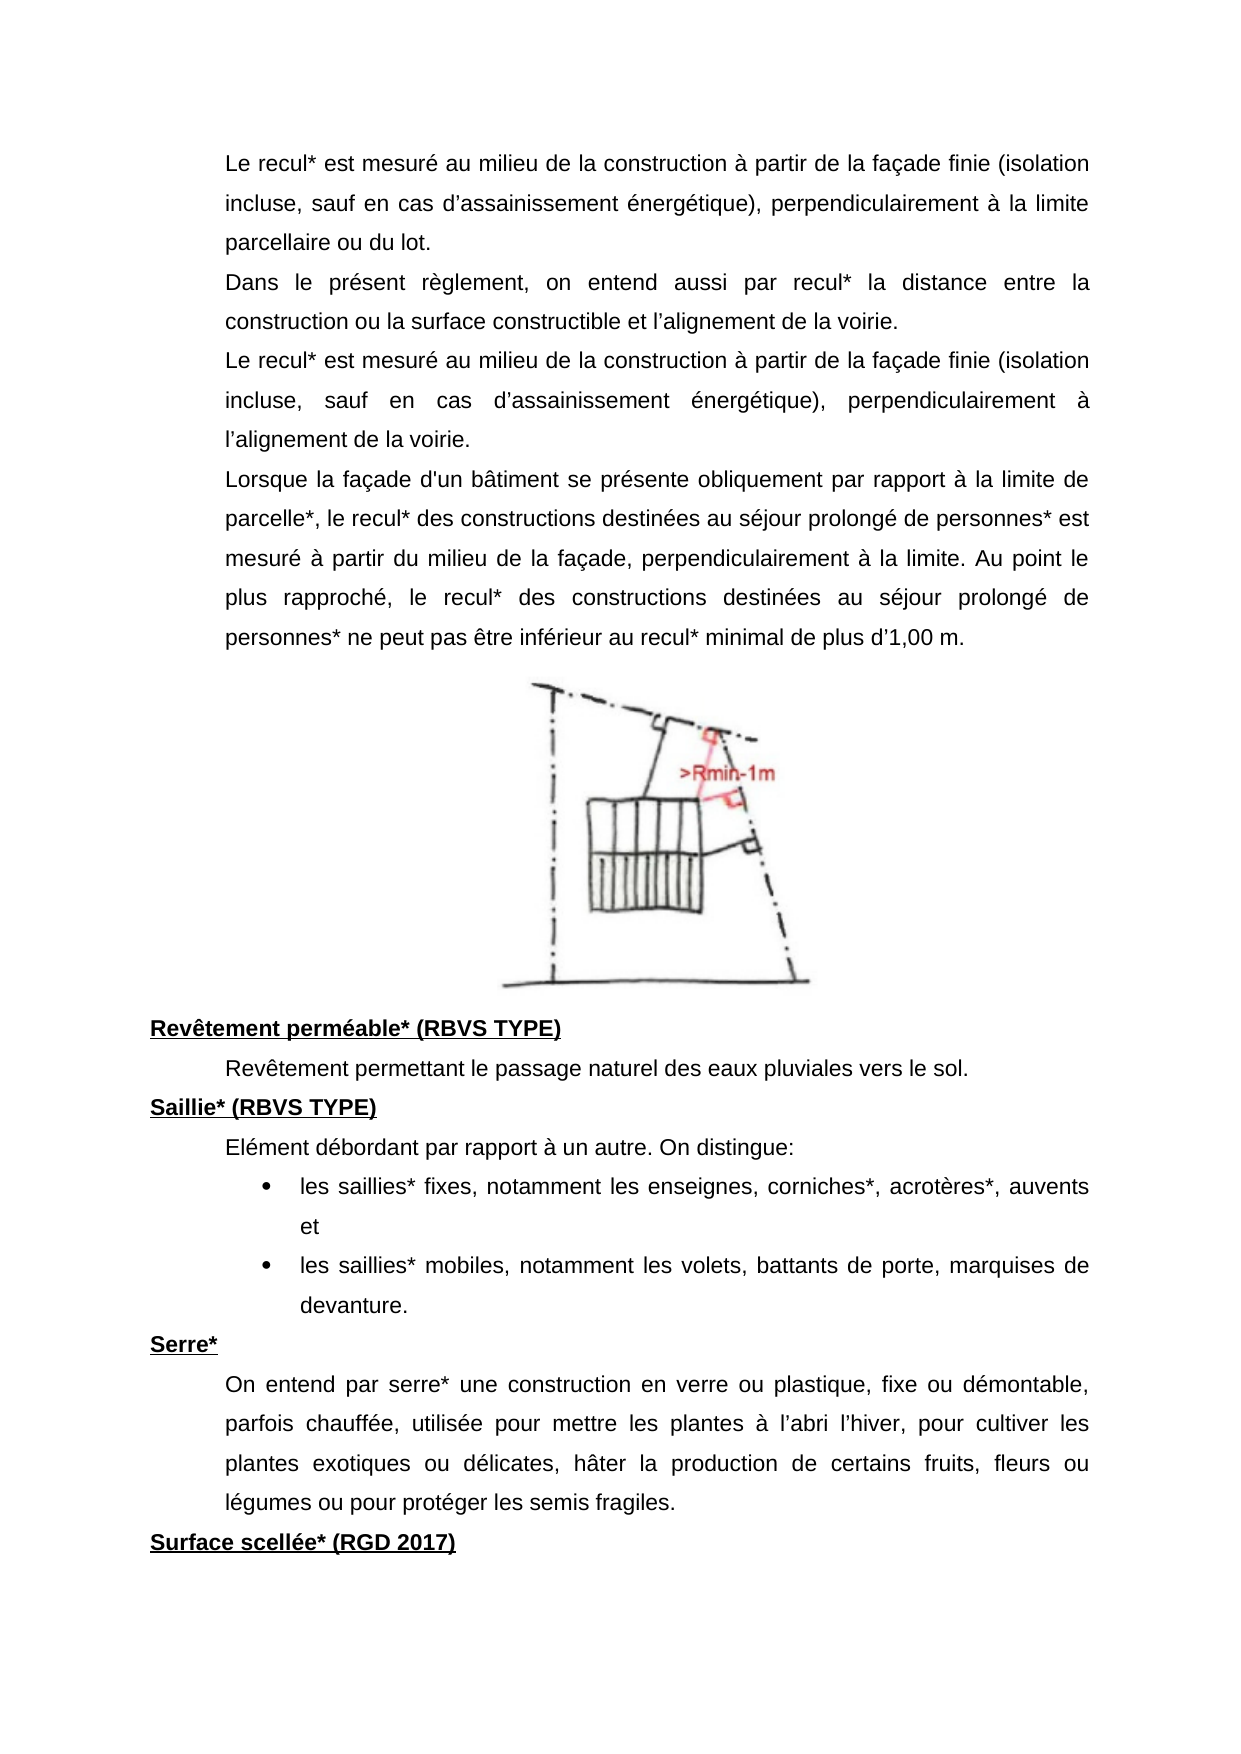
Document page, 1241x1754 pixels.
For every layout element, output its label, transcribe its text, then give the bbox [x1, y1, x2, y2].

list les saillies* fixes, notamment les enseignes, corniches*, acrotères*, auvents et [262, 1173, 1090, 1239]
text Dans le présent règlement, on entend aussi par recul* la distance entre la construction ou la surface constructible et l’alignement de la voirie. [225, 268, 1090, 334]
text Elément débordant par rapport à un autre. On distingue: [225, 1134, 1090, 1160]
text Surface scellée* (RGD 2017) [150, 1529, 1090, 1555]
text Revêtement permettant le passage naturel des eaux pluviales vers le sol. [225, 1055, 1090, 1081]
text Saillie* (RBVS TYPE) [150, 1094, 1090, 1121]
text Revêtement perméable* (RBVS TYPE) [150, 1015, 1090, 1042]
text Serre* [150, 1331, 1090, 1358]
text Le recul* est mesuré au milieu de la construction à partir de la façade finie (isolation incluse, sauf en cas d’assainissement énergétique), perpendiculairement à l’alignement de la voirie. [225, 347, 1090, 453]
picture [496, 663, 819, 1003]
text Lorsque la façade d'un bâtiment se présente obliquement par rapport à la limite de parcelle*, le recul* des constructions destinées au séjour prolongé de personnes* est mesuré à partir du milieu de la façade, perpendiculairement à la limite. Au point le plus rapproché, le recul* des constructions destinées au séjour prolongé de personnes* ne peut pas être inférieur au recul* minimal de plus d’1,00 m. [225, 466, 1090, 650]
text On entend par serre* une construction en verre ou plastique, fixe ou démontable, parfois chauffée, utilisée pour mettre les plantes à l’abri l’hiver, pour cultiver les plantes exotiques ou délicates, hâter la production de certains fruits, fleurs ou légumes ou pour protéger les semis fragiles. [225, 1371, 1090, 1516]
list les saillies* mobiles, notamment les volets, battants de porte, marquises de devanture. [262, 1252, 1090, 1318]
text Le recul* est mesuré au milieu de la construction à partir de la façade finie (isolation incluse, sauf en cas d’assainissement énergétique), perpendiculairement à la limite parcellaire ou du lot. [225, 150, 1090, 255]
